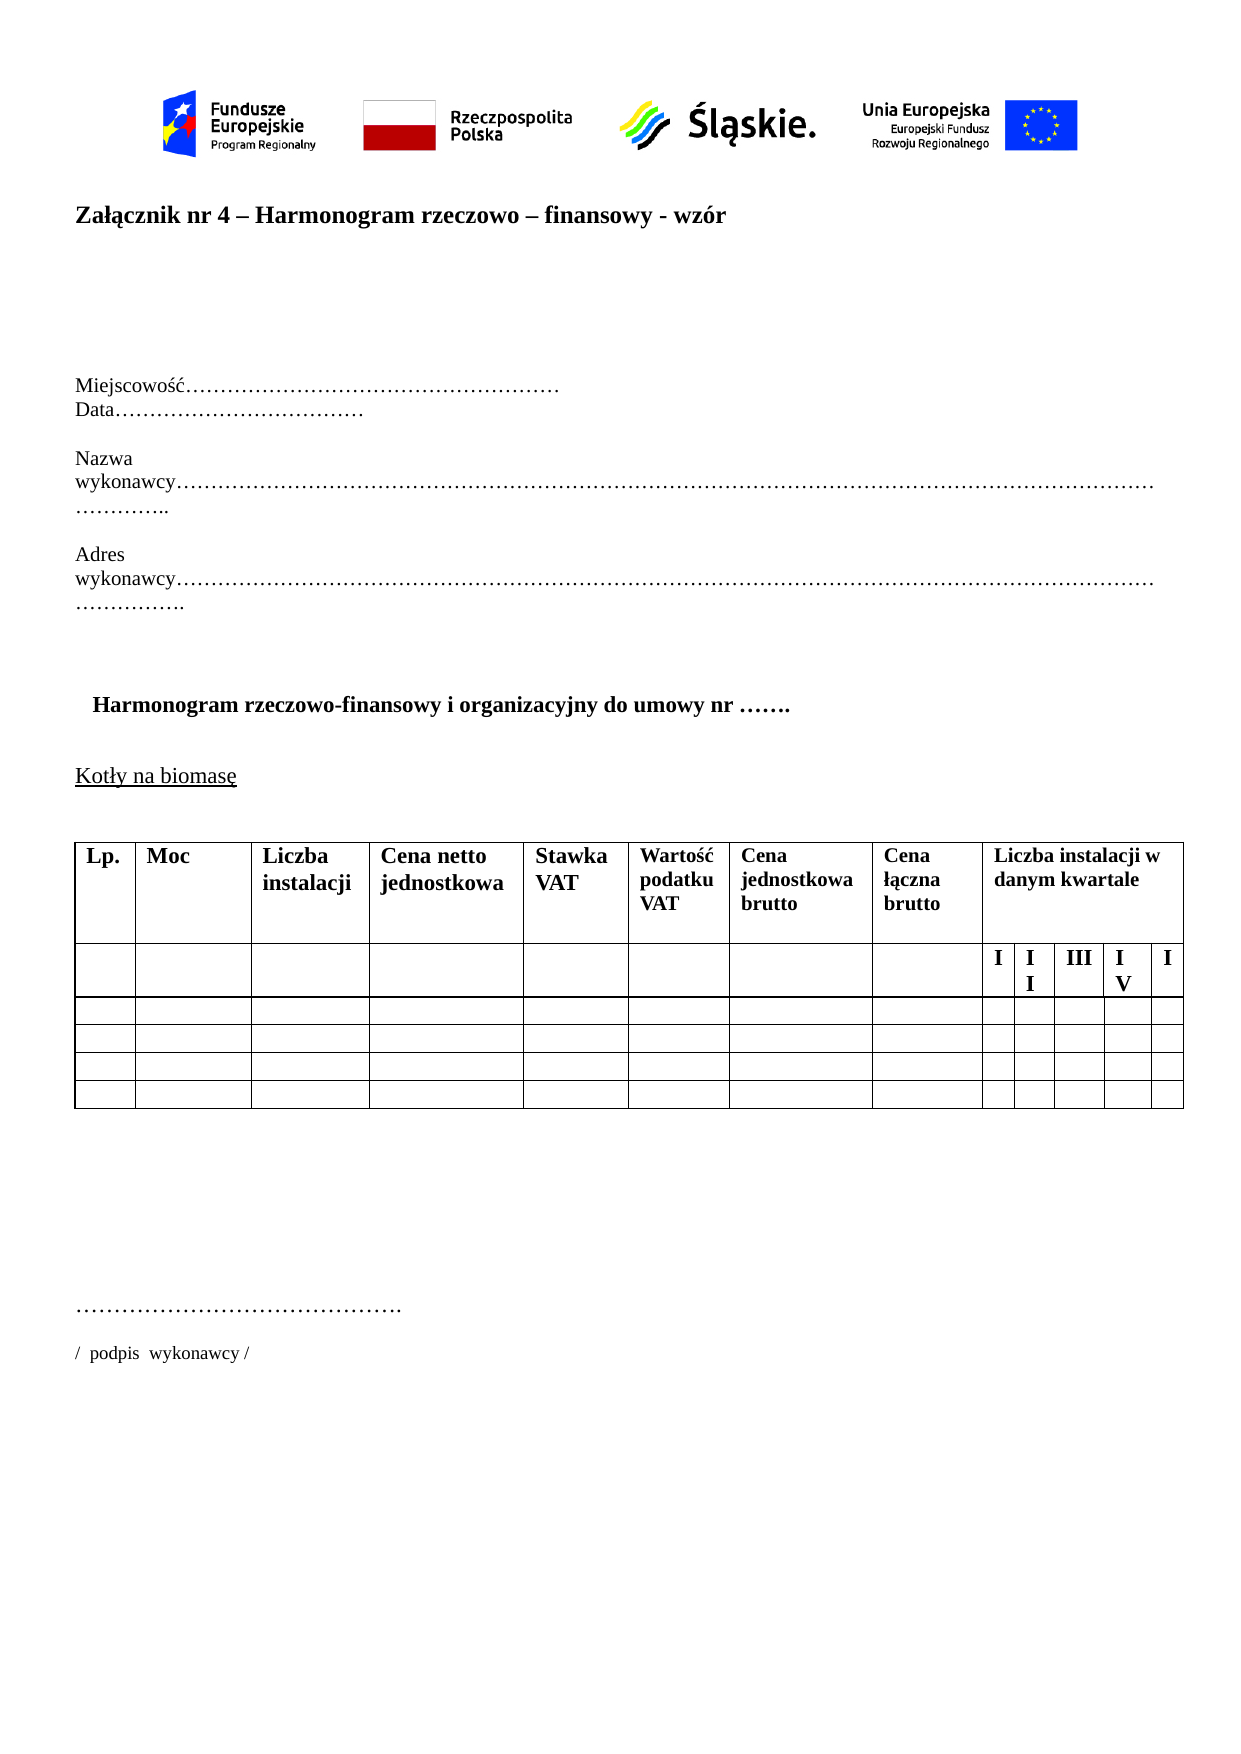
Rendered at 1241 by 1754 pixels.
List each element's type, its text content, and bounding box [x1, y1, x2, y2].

text / podpis wykonawcy / [75, 1342, 1165, 1363]
text Miejscowość……………………………………………… Data……………………………… [75, 373, 1165, 421]
table_cell [252, 1025, 369, 1052]
table_cell [76, 998, 135, 1024]
table_header Liczba instalacji [252, 843, 369, 943]
table_cell I [983, 944, 1014, 996]
table_cell [1015, 1053, 1054, 1080]
table_cell [873, 944, 982, 996]
table_cell [873, 1081, 982, 1108]
table_cell [629, 1053, 729, 1080]
table_cell [983, 1025, 1014, 1052]
table_cell [136, 1025, 251, 1052]
table_cell [1152, 998, 1183, 1024]
table_cell [76, 1053, 135, 1080]
table_cell [252, 1081, 369, 1108]
table_header Cena jednostkowa brutto [730, 843, 872, 943]
table_cell [524, 1025, 628, 1052]
table_cell [524, 944, 628, 996]
picture [147, 73, 1093, 172]
table_cell [1105, 1081, 1151, 1108]
text Harmonogram rzeczowo-finansowy i organizacyjny do umowy nr ……. [75, 691, 1165, 717]
table_header Lp. [76, 843, 135, 943]
table_header Cena łączna brutto [873, 843, 982, 943]
table_cell [524, 1053, 628, 1080]
table_header Cena netto jednostkowa [370, 843, 523, 943]
table_cell [76, 944, 135, 996]
table_cell [1015, 998, 1054, 1024]
table_cell [873, 1025, 982, 1052]
table_cell [1152, 1081, 1183, 1108]
table_cell [252, 998, 369, 1024]
table_cell [1055, 1025, 1104, 1052]
table_cell [1015, 1025, 1054, 1052]
table_cell [730, 1025, 872, 1052]
table_cell II [1015, 944, 1054, 996]
table_cell [76, 1025, 135, 1052]
text Załącznik nr 4 – Harmonogram rzeczowo – finansowy - wzór [75, 200, 1165, 229]
table_cell [370, 1053, 523, 1080]
table_cell [136, 998, 251, 1024]
table_cell [136, 1053, 251, 1080]
table_cell [370, 944, 523, 996]
table_cell [1152, 1025, 1183, 1052]
table_cell [873, 1053, 982, 1080]
table_cell [524, 1081, 628, 1108]
table_cell [76, 1081, 135, 1108]
table_cell [629, 944, 729, 996]
table_cell [370, 1081, 523, 1108]
table_cell [1105, 1053, 1151, 1080]
table_cell I [1152, 944, 1183, 996]
table_cell [1105, 1025, 1151, 1052]
table_cell [629, 998, 729, 1024]
table_cell [252, 944, 369, 996]
table_cell [629, 1081, 729, 1108]
table_cell [1055, 1053, 1104, 1080]
text Adres wykonawcy…………………………………………………………………………………………………………………………………………. [75, 542, 1165, 614]
table_cell [136, 1081, 251, 1108]
table_cell IV [1104, 944, 1151, 996]
text Nazwa wykonawcy……………………………………………………………………………………………………………………………………….. [75, 445, 1165, 518]
table_header Stawka VAT [524, 843, 628, 943]
table_cell [629, 1025, 729, 1052]
table_cell [730, 1081, 872, 1108]
table_cell [983, 1081, 1014, 1108]
table_cell [730, 1053, 872, 1080]
table_cell [252, 1053, 369, 1080]
table_cell [730, 944, 872, 996]
table_cell [1105, 998, 1151, 1024]
table_header Wartość podatku VAT [629, 843, 729, 943]
text ……………………………………. [75, 1267, 1165, 1318]
table_cell [136, 944, 251, 996]
table_cell [524, 998, 628, 1024]
table_header Liczba instalacji w danym kwartale [983, 843, 1183, 943]
table_cell III [1055, 944, 1103, 996]
text Kotły na biomasę [75, 762, 1165, 789]
table_cell [1152, 1053, 1183, 1080]
table_cell [370, 1025, 523, 1052]
table_cell [730, 998, 872, 1024]
table_cell [1055, 1081, 1104, 1108]
table_cell [1055, 998, 1104, 1024]
table_cell [983, 1053, 1014, 1080]
table_cell [983, 998, 1014, 1024]
table_cell [1015, 1081, 1054, 1108]
table_cell [873, 998, 982, 1024]
table_cell [370, 998, 523, 1024]
table_header Moc [136, 843, 251, 943]
